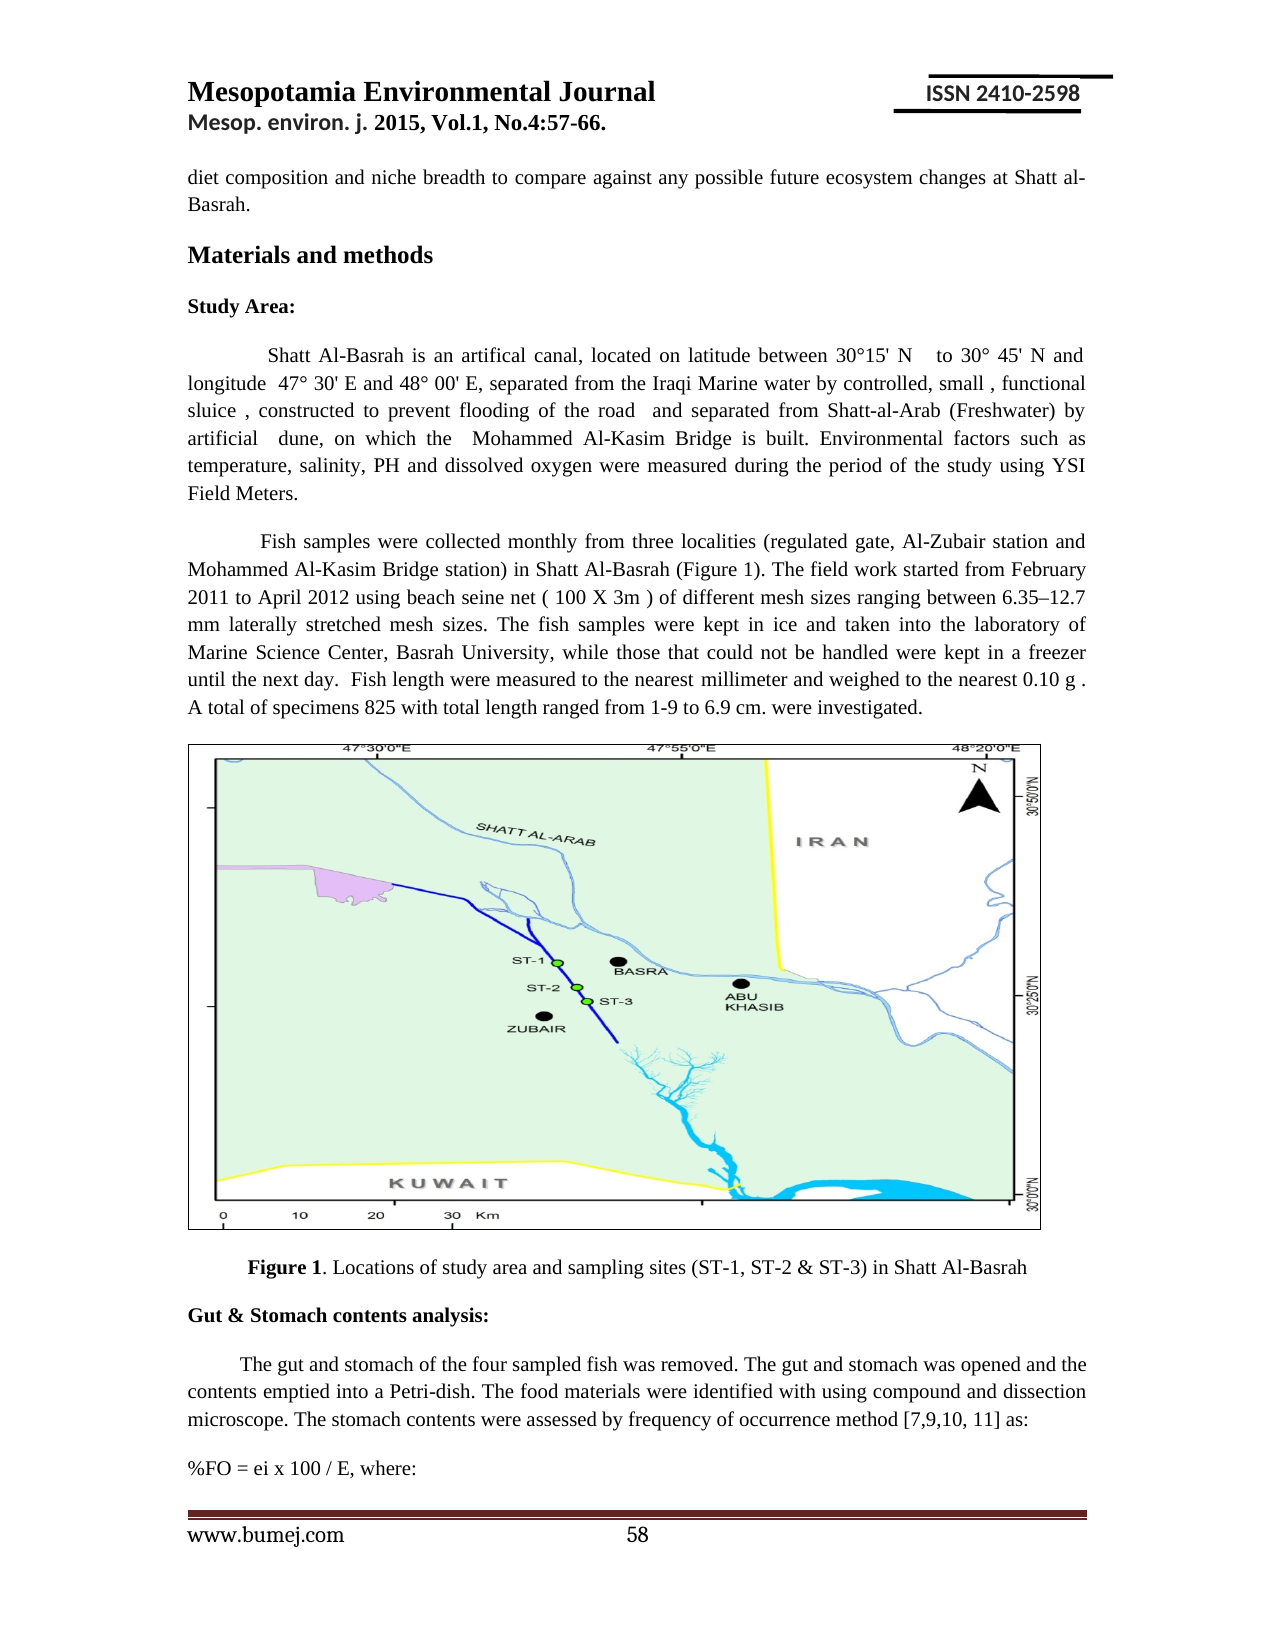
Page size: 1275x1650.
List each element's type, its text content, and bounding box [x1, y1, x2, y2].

text Study Area: [187, 294, 1087, 318]
text %FO = ei x 100 / E, where: [187, 1455, 1087, 1479]
picture [189, 745, 1040, 1229]
text The gut and stomach of the four sampled fish was removed. The gut and stomach was opened and the contents emptied into a Petri-dish. The food materials were identified with using compound and dissection microscope. The stomach contents were assessed by frequency of occurrence method [7,9,10, 11] as: [187, 1352, 1087, 1431]
text Materials and methods [187, 241, 1087, 269]
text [187, 164, 1087, 216]
text Fish samples were collected monthly from three localities (regulated gate, Al-Zubair station and Mohammed Al-Kasim Bridge station) in Shatt Al-Basrah (Figure 1). The field work started from February 2011 to April 2012 using beach seine net ( 100 X 3m ) of different mesh sizes ranging between 6.35–12.7 mm laterally stretched mesh sizes. The fish samples were kept in ice and taken into the laboratory of Marine Science Center, Basrah University, while those that could not be handled were kept in a freezer until the next day. Fish length were measured to the nearest millimeter and weighed to the nearest 0.10 g . A total of specimens 825 with total length ranged from 1-9 to 6.9 cm. were investigated. [187, 529, 1087, 719]
text Shatt Al-Basrah is an artifical canal, located on latitude between 30°15' N to 30° 45' N and longitude 47° 30' E and 48° 00' E, separated from the Iraqi Marine water by controlled, small , functional sluice , constructed to prevent flooding of the road and separated from Shatt-al-Arab (Freshwater) by artificial dune, on which the Mohammed Al-Kasim Bridge is built. Environmental factors such as temperature, salinity, PH and dissolved oxygen were measured during the period of the study using YSI Field Meters. [187, 343, 1087, 505]
text Figure 1. Locations of study area and sampling sites (ST-1, ST-2 & ST-3) in Shatt Al-Basrah [187, 1255, 1087, 1279]
text Gut & Stomach contents analysis: [187, 1303, 1087, 1327]
